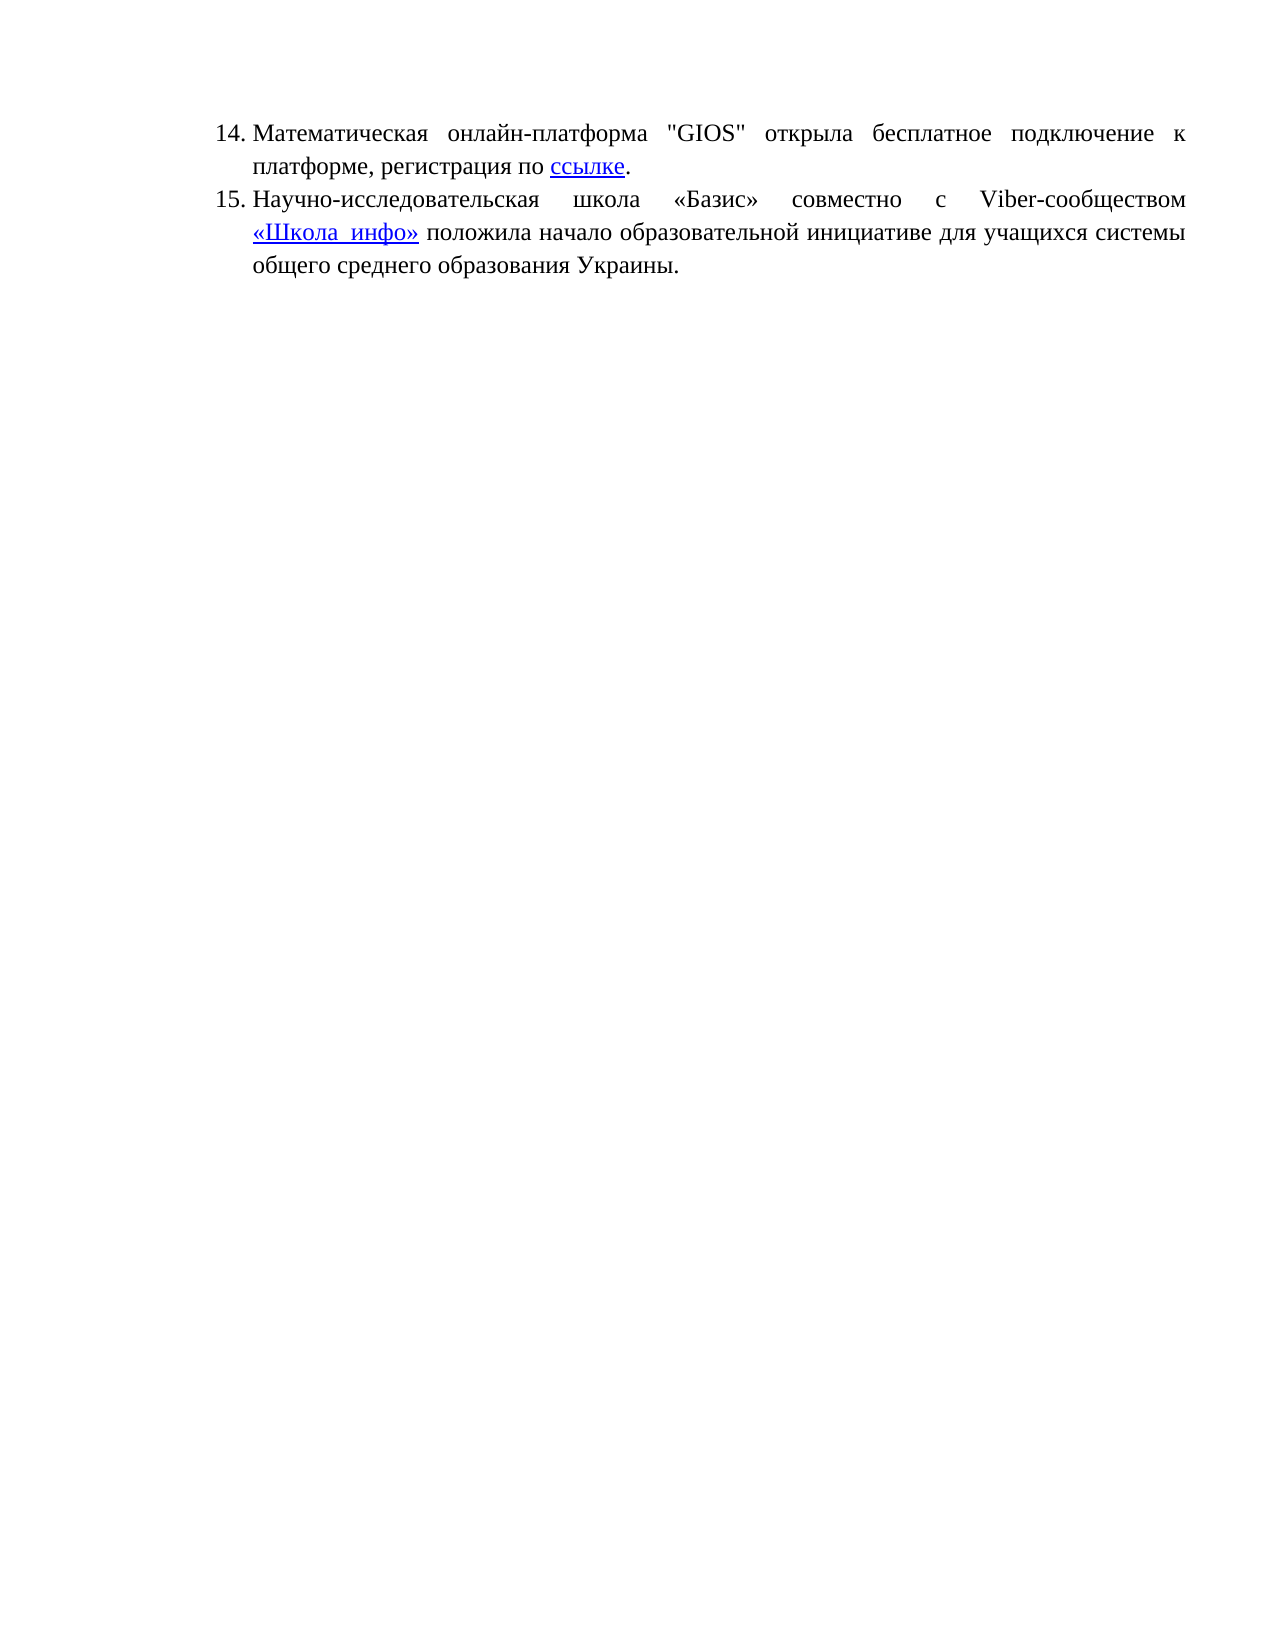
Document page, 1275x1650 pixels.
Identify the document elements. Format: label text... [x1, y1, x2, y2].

list Научно-исследовательская школа «Базис» совместно с Viber-сообществом «Школа_инфо» положила начало образовательной инициативе для учащихся системы общего среднего образования Украины. [215, 184, 1186, 279]
list Математическая онлайн-платформа "GIOS" открыла бесплатное подключение к платформе, регистрация по ссылке. [215, 118, 1186, 180]
